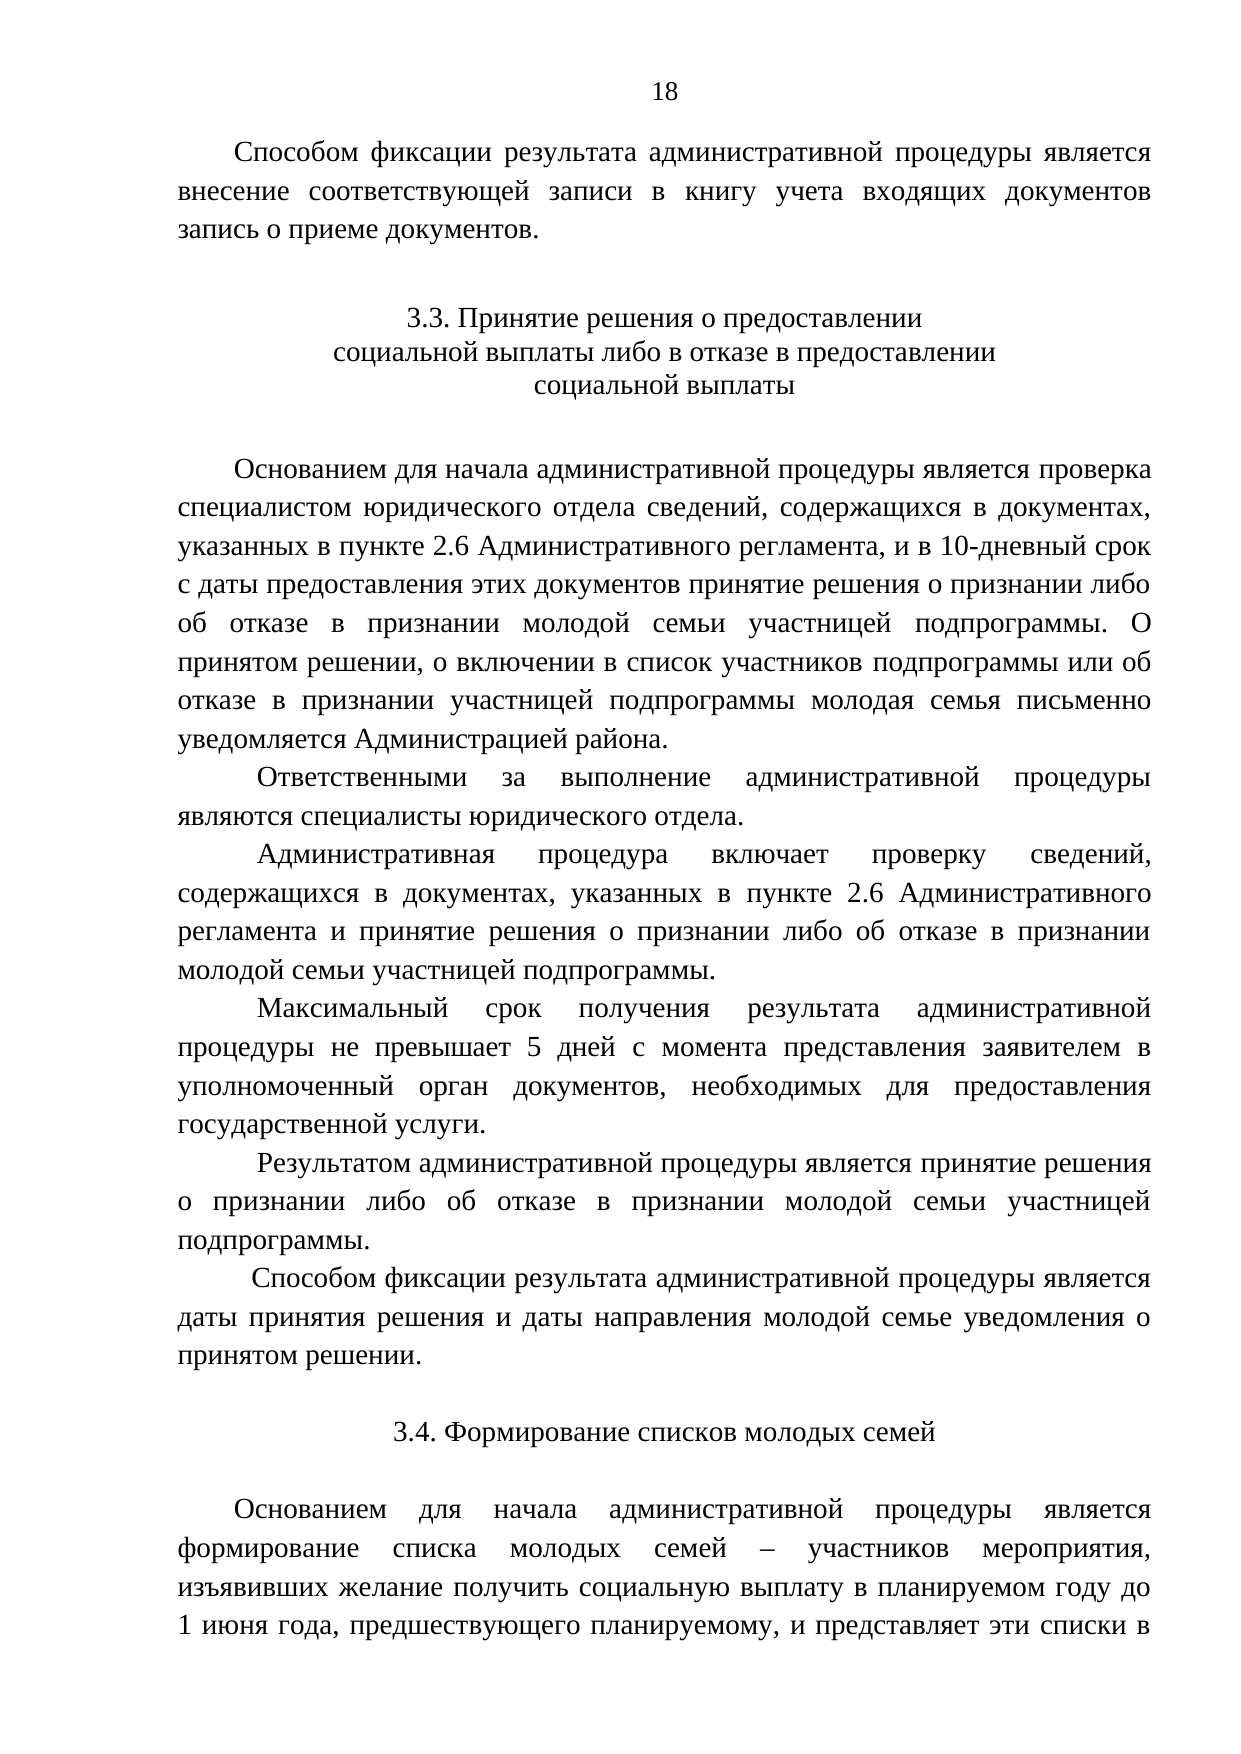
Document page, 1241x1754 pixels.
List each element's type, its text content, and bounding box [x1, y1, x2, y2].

text Административная процедура включает проверку сведений, содержащихся в документах, указанных в пункте 2.6 Административного регламента и принятие решения о признании либо об отказе в признании молодой семьи участницей подпрограммы. [177, 836, 1152, 986]
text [177, 1492, 1152, 1641]
text социальной выплаты [177, 367, 1152, 401]
text Результатом административной процедуры является принятие решения о признании либо об отказе в признании молодой семьи участницей подпрограммы. [177, 1145, 1152, 1255]
text 3.3. Принятие решения о предоставлении [177, 300, 1152, 334]
text Максимальный срок получения результата административной процедуры не превышает 5 дней с момента представления заявителем в уполномоченный орган документов, необходимых для предоставления государственной услуги. [177, 991, 1152, 1140]
text социальной выплаты либо в отказе в предоставлении [177, 334, 1152, 367]
text Способом фиксации результата административной процедуры является даты принятия решения и даты направления молодой семье уведомления о принятом решении. [177, 1260, 1152, 1371]
text Ответственными за выполнение административной процедуры являются специалисты юридического отдела. [177, 759, 1152, 831]
text Способом фиксации результата административной процедуры является внесение соответствующей записи в книгу учета входящих документов запись о приеме документов. [177, 134, 1152, 245]
text 3.4. Формирование списков молодых семей [177, 1414, 1152, 1448]
text Основанием для начала административной процедуры является проверка специалистом юридического отдела сведений, содержащихся в документах, указанных в пункте 2.6 Административного регламента, и в 10-дневный срок с даты предоставления этих документов принятие решения о признании либо об отказе в признании молодой семьи участницей подпрограммы. О принятом решении, о включении в список участников подпрограммы или об отказе в признании участницей подпрограммы молодая семья письменно уведомляется Администрацией района. [177, 451, 1152, 754]
